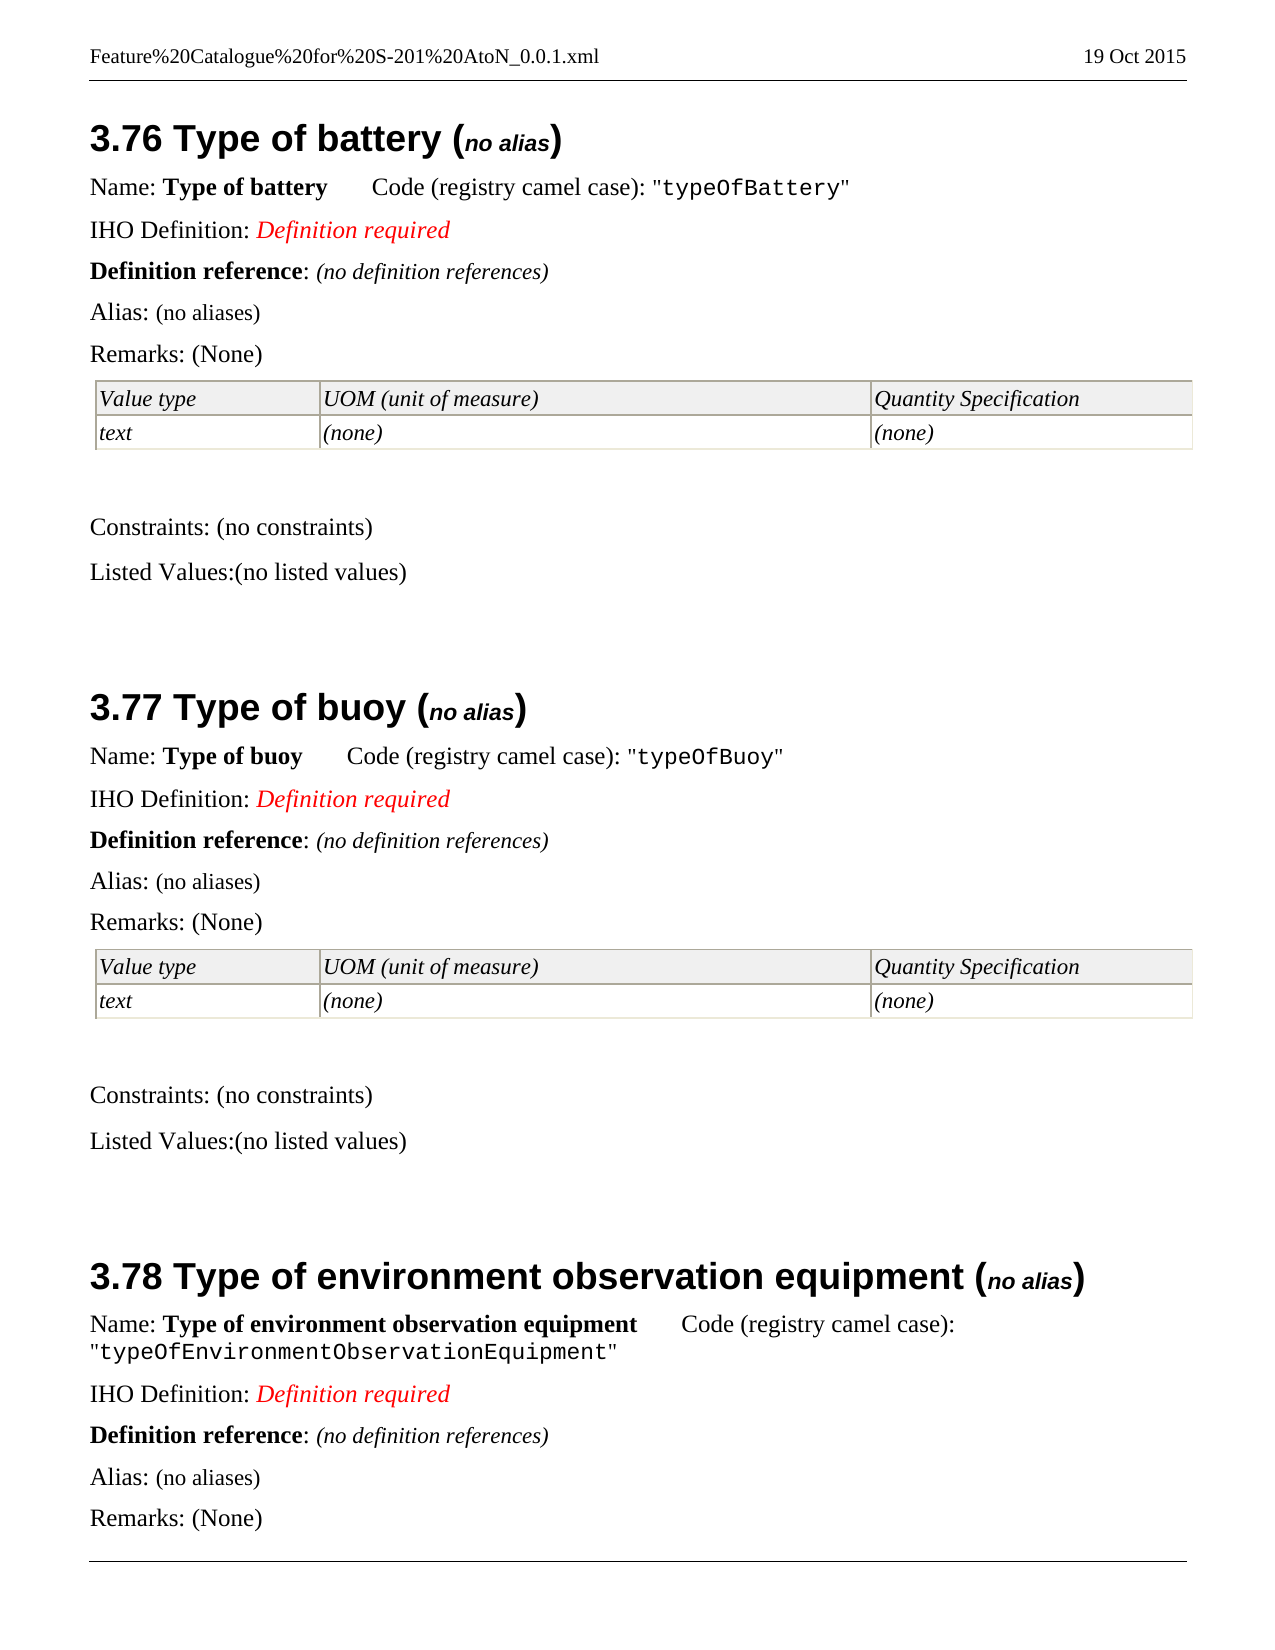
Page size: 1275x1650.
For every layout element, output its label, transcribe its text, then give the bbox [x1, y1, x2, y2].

subtitle 3.76 Type of battery (no alias) [89, 117, 1185, 160]
text IHO Definition: Definition required [89, 784, 1185, 812]
text Definition reference: (no definition references) [89, 256, 1185, 285]
text Definition reference: (no definition references) [89, 1420, 1185, 1449]
text Alias: (no aliases) [89, 297, 1185, 326]
text Remarks: (None) [89, 339, 1185, 367]
text Remarks: (None) [89, 1503, 1185, 1532]
text Alias: (no aliases) [89, 866, 1185, 895]
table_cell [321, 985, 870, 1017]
subtitle 3.78 Type of environment observation equipment (no alias) [89, 1254, 1185, 1297]
subtitle 3.77 Type of buoy (no alias) [89, 685, 1185, 728]
text Constraints: (no constraints) [89, 1081, 1185, 1109]
text Listed Values:(no listed values) [89, 557, 1185, 586]
text Remarks: (None) [89, 907, 1185, 936]
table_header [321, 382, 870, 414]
text Constraints: (no constraints) [89, 512, 1185, 541]
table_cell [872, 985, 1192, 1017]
text Name: Type of battery Code (registry camel case): "typeOfBattery" [89, 172, 1185, 202]
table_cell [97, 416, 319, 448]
text Alias: (no aliases) [89, 1462, 1185, 1490]
text IHO Definition: Definition required [89, 215, 1185, 244]
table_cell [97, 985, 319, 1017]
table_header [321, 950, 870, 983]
text Name: Type of environment observation equipment Code (registry camel case): "typeOfEnvironmentObservationEquipment" [89, 1309, 1185, 1367]
text IHO Definition: Definition required [89, 1379, 1185, 1408]
text Listed Values:(no listed values) [89, 1126, 1185, 1155]
text Name: Type of buoy Code (registry camel case): "typeOfBuoy" [89, 741, 1185, 771]
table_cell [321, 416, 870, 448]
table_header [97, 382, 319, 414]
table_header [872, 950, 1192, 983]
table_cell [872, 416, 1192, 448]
text Definition reference: (no definition references) [89, 825, 1185, 854]
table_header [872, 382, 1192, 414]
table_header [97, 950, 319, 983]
